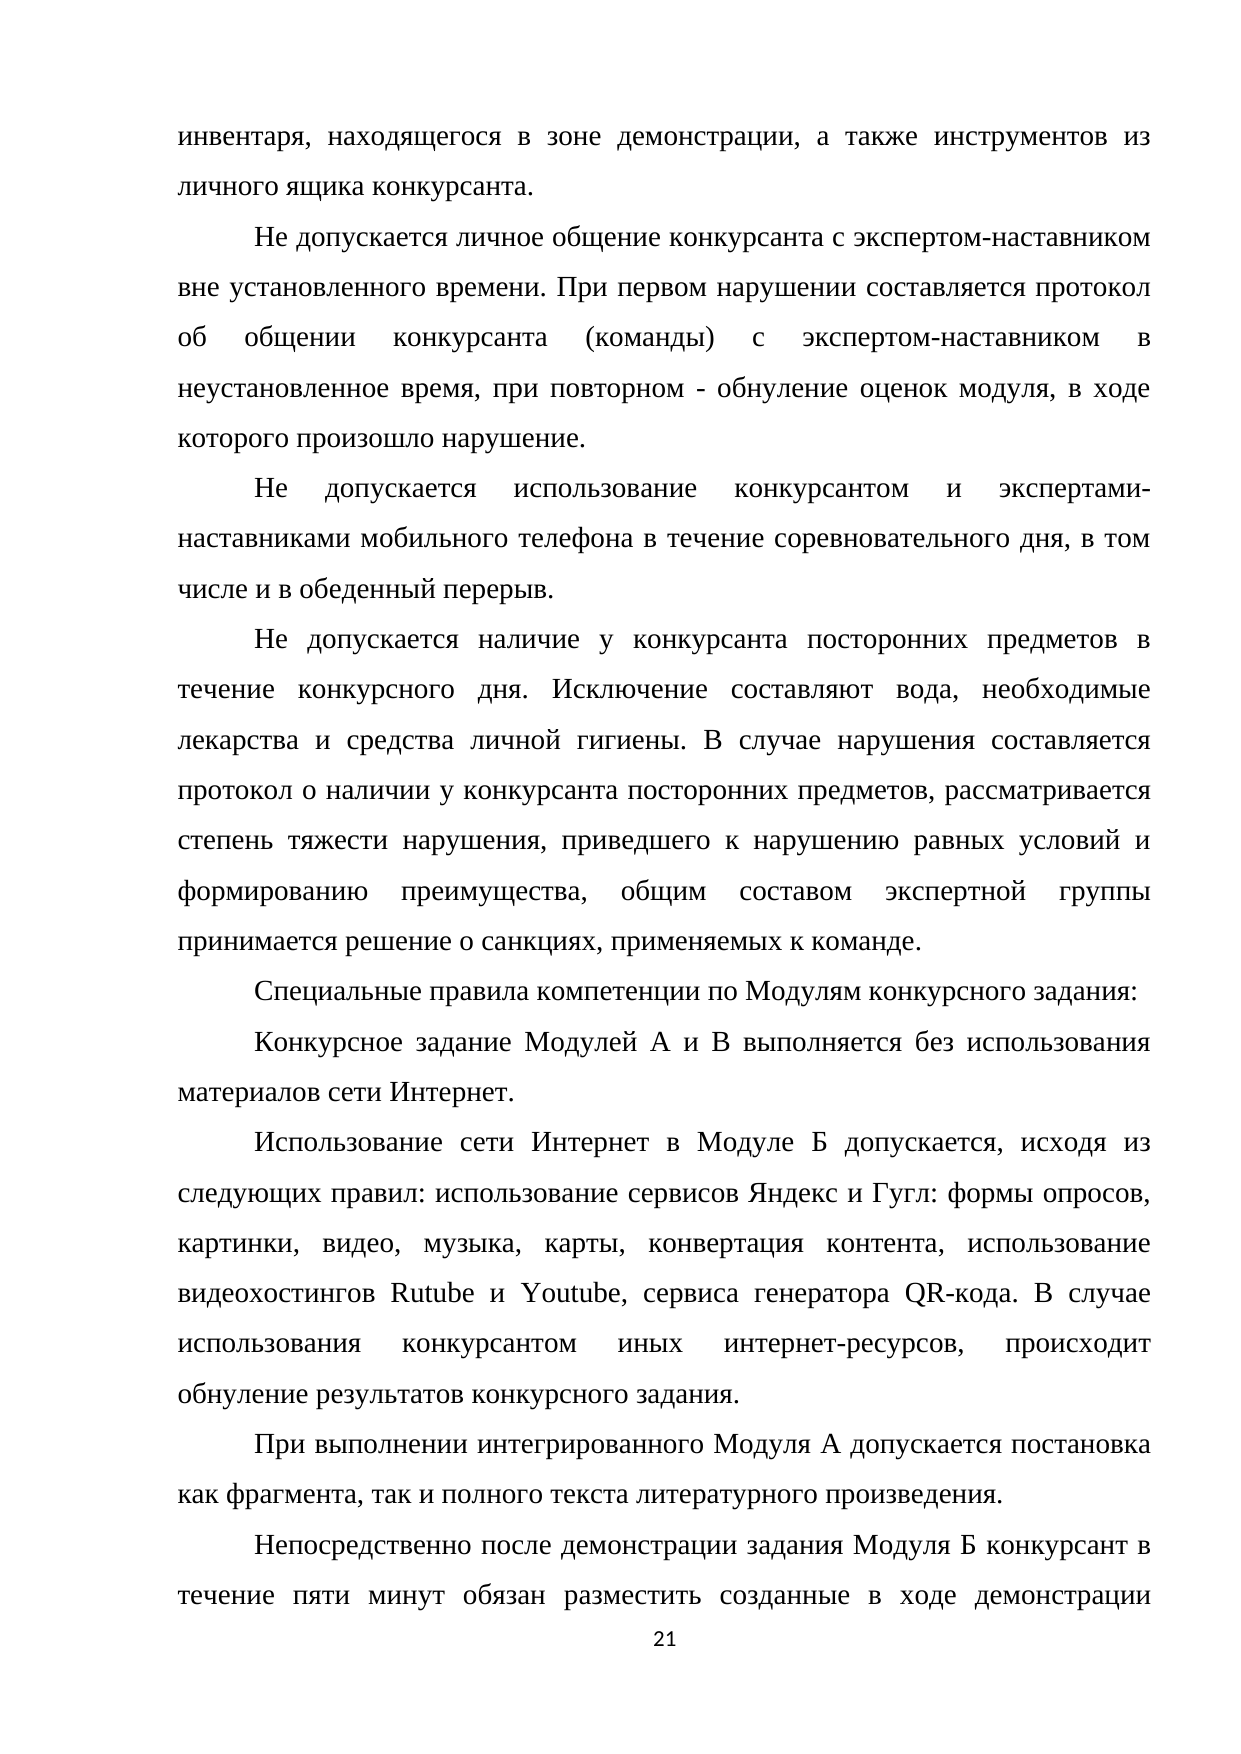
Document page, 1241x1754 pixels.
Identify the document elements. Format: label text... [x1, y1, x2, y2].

text Конкурсное задание Модулей А и В выполняется без использования материалов сети Интернет. [177, 1024, 1152, 1108]
text Не допускается использование конкурсантом и экспертами-наставниками мобильного телефона в течение соревновательного дня, в том числе и в обеденный перерыв. [177, 470, 1152, 604]
text Специальные правила компетенции по Модулям конкурсного задания: [177, 973, 1152, 1007]
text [177, 1527, 1152, 1611]
text Использование сети Интернет в Модуле Б допускается, исходя из следующих правил: использование сервисов Яндекс и Гугл: формы опросов, картинки, видео, музыка, карты, конвертация контента, использование видеохостингов Rutube и Youtube, сервиса генератора QR-кода. В случае использования конкурсантом иных интернет-ресурсов, происходит обнуление результатов конкурсного задания. [177, 1124, 1152, 1409]
text Не допускается наличие у конкурсанта посторонних предметов в течение конкурсного дня. Исключение составляют вода, необходимые лекарства и средства личной гигиены. В случае нарушения составляется протокол о наличии у конкурсанта посторонних предметов, рассматривается степень тяжести нарушения, приведшего к нарушению равных условий и формированию преимущества, общим составом экспертной группы принимается решение о санкциях, применяемых к команде. [177, 621, 1152, 957]
text Не допускается личное общение конкурсанта с экспертом-наставником вне установленного времени. При первом нарушении составляется протокол об общении конкурсанта (команды) с экспертом-наставником в неустановленное время, при повторном - обнуление оценок модуля, в ходе которого произошло нарушение. [177, 219, 1152, 453]
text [177, 118, 1152, 202]
text При выполнении интегрированного Модуля А допускается постановка как фрагмента, так и полного текста литературного произведения. [177, 1426, 1152, 1510]
